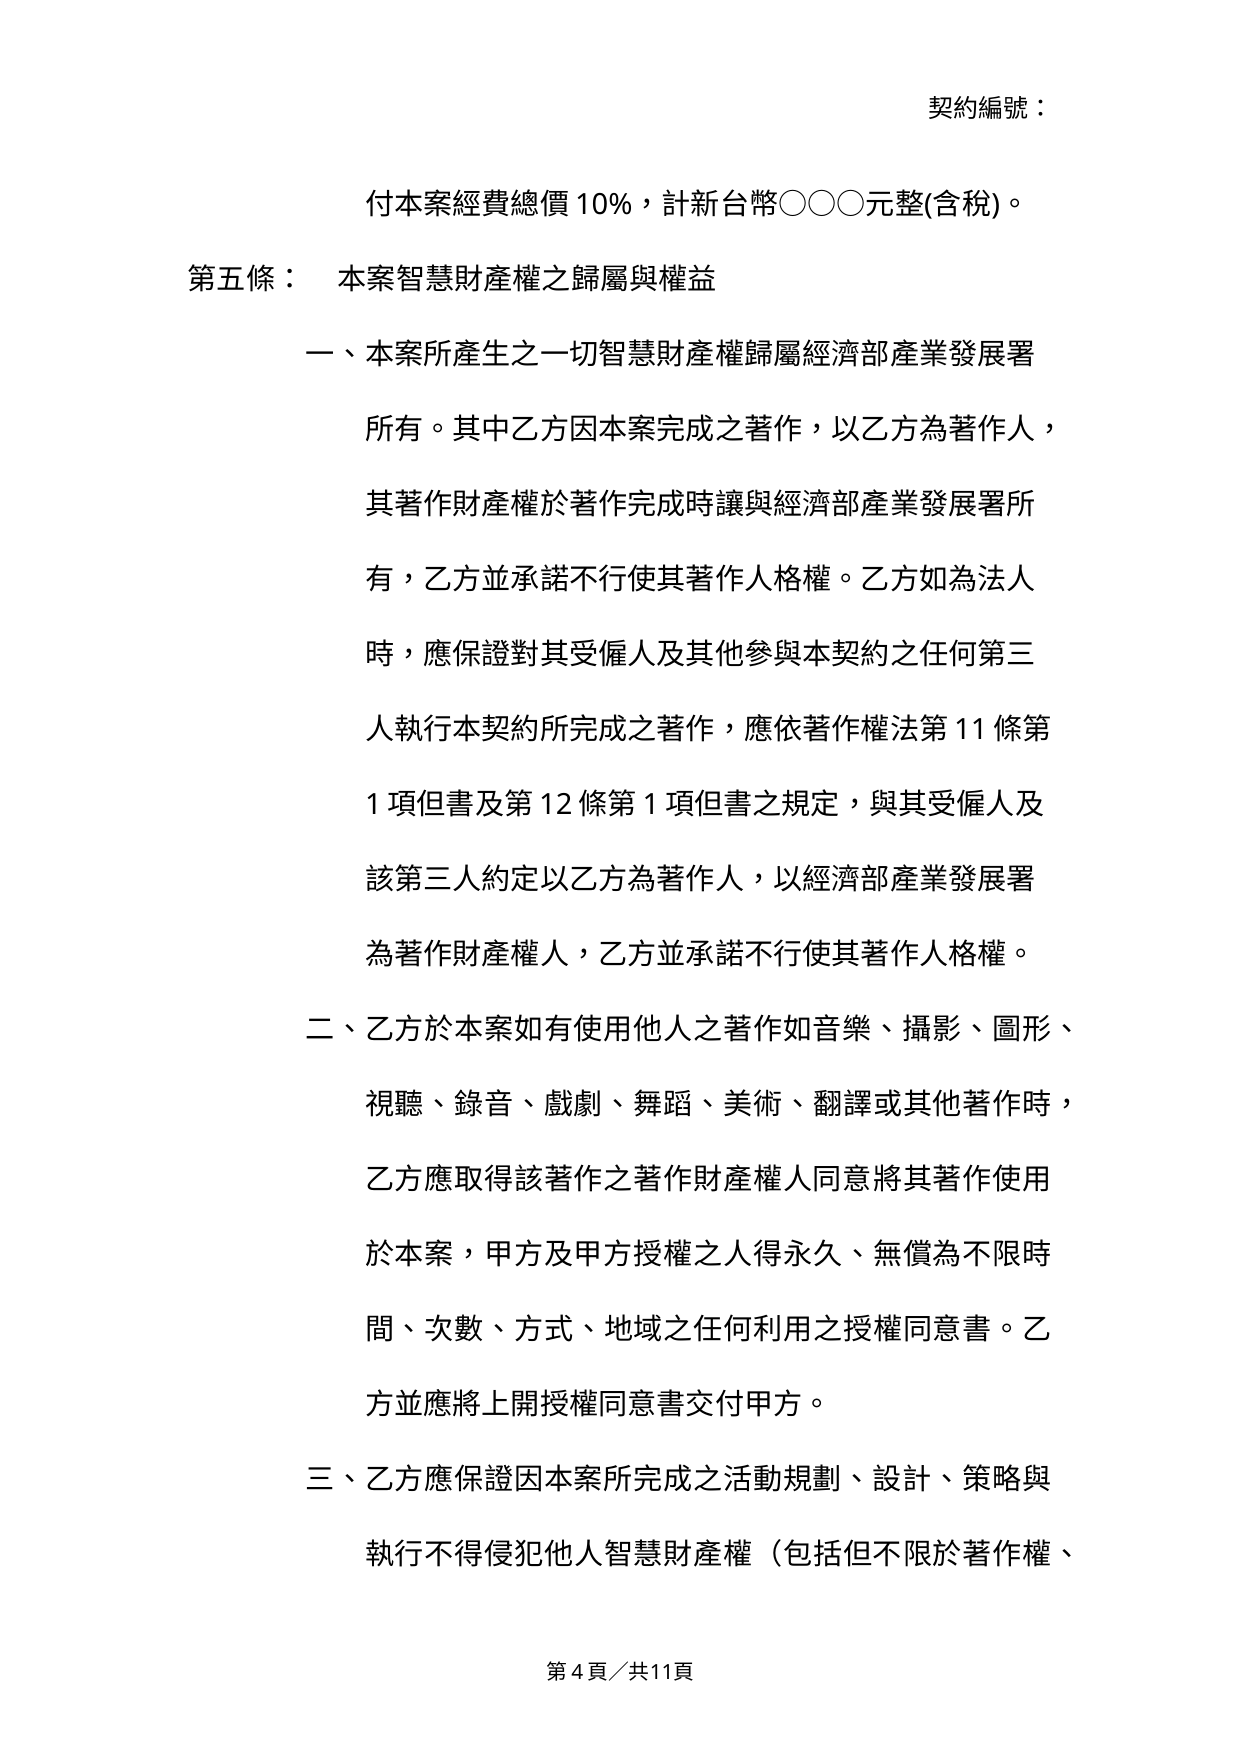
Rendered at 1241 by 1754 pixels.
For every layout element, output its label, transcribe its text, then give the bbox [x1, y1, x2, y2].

list 本案所產生之一切智慧財產權歸屬經濟部產業發展署所有。其中乙方因本案完成之著作，以乙方為著作人，其著作財產權於著作完成時讓與經濟部產業發展署所有，乙方並承諾不行使其著作人格權。乙方如為法人時，應保證對其受僱人及其他參與本契約之任何第三人執行本契約所完成之著作，應依著作權法第11條第1項但書及第12條第1項但書之規定，與其受僱人及該第三人約定以乙方為著作人，以經濟部產業發展署為著作財產權人，乙方並承諾不行使其著作人格權。 [306, 314, 1053, 989]
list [306, 1439, 1053, 1589]
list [306, 164, 1053, 239]
list 乙方於本案如有使用他人之著作如音樂、攝影、圖形、視聽、錄音、戲劇、舞蹈、美術、翻譯或其他著作時，乙方應取得該著作之著作財產權人同意將其著作使用於本案，甲方及甲方授權之人得永久、無償為不限時間、次數、方式、地域之任何利用之授權同意書。乙方並應將上開授權同意書交付甲方。 [306, 989, 1053, 1439]
list 本案智慧財產權之歸屬與權益 [187, 239, 1053, 314]
